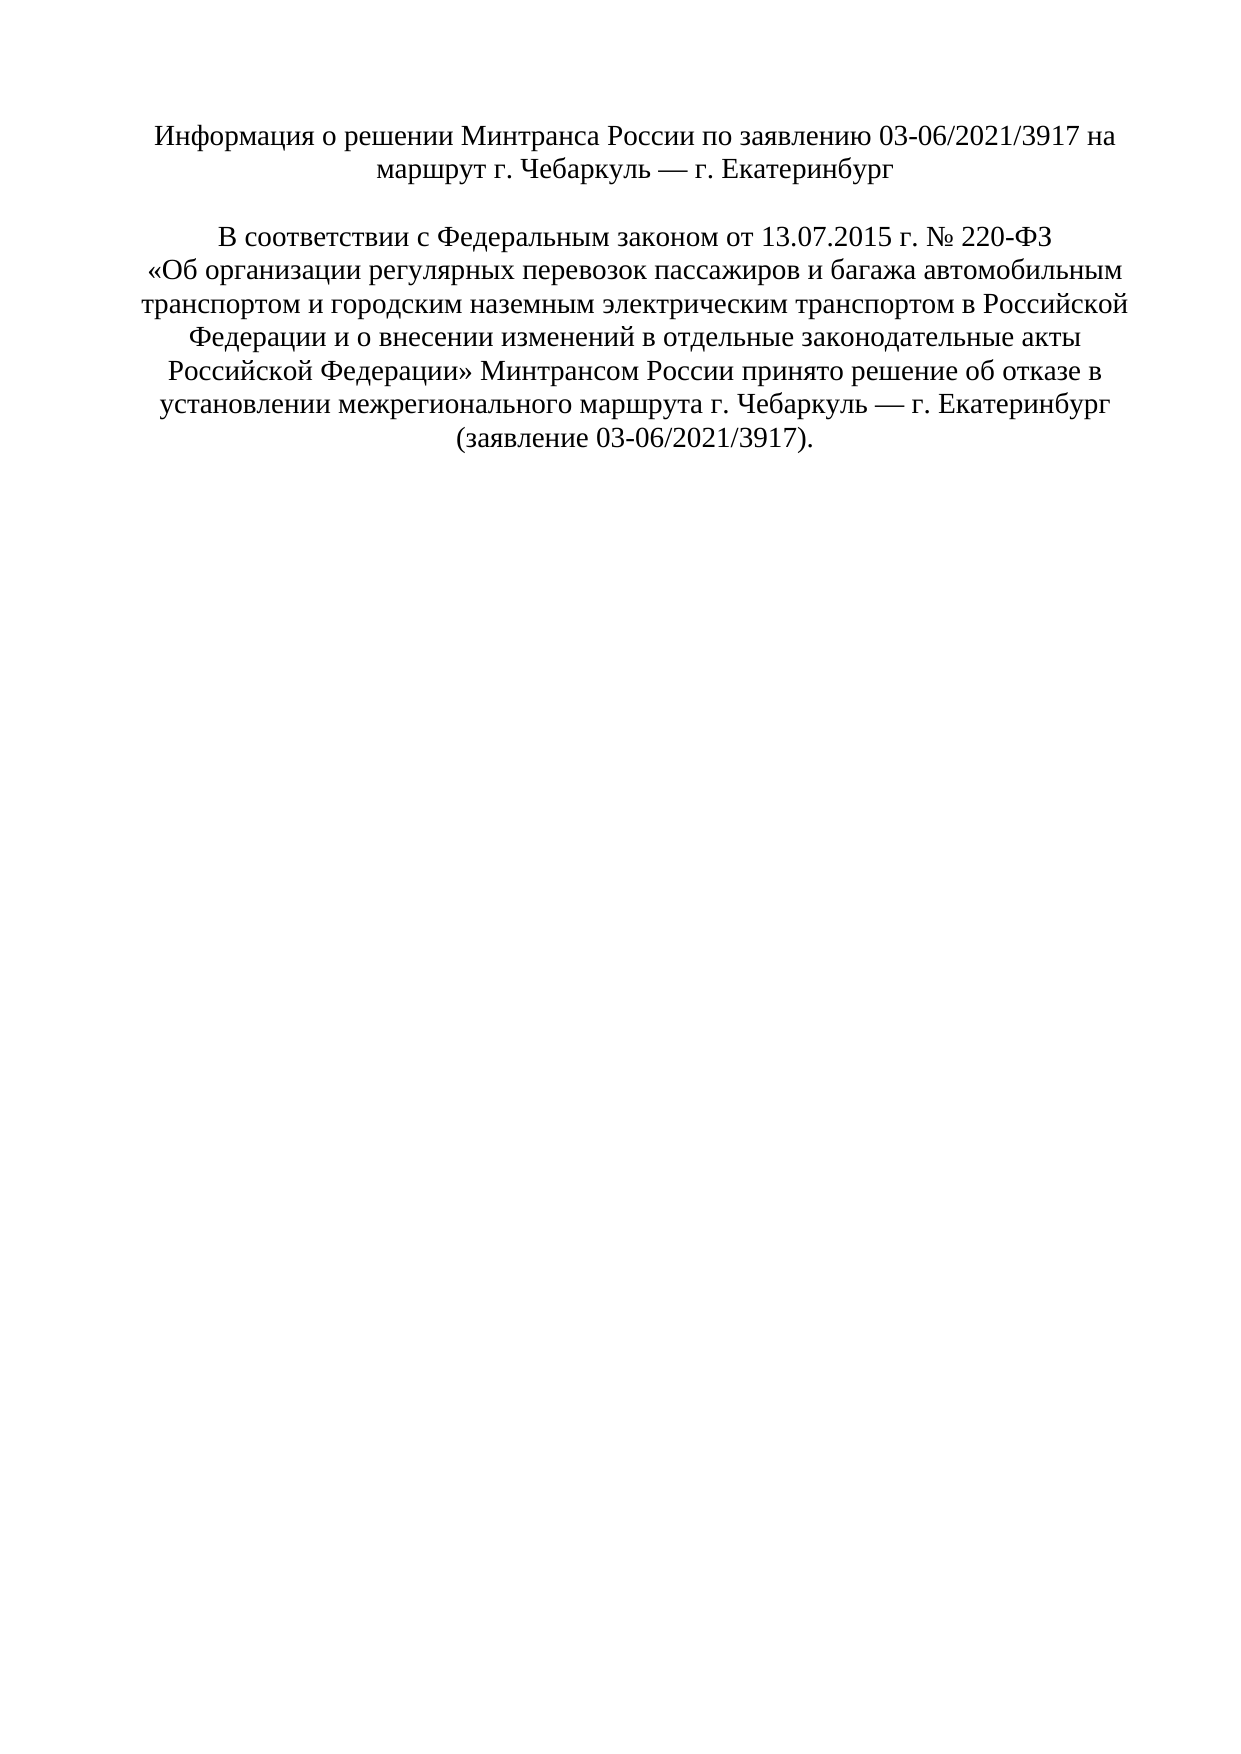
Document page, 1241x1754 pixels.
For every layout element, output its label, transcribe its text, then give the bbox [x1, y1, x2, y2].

text В соответствии с Федеральным законом от 13.07.2015 г. № 220-ФЗ «Об организации регулярных перевозок пассажиров и багажа автомобильным транспортом и городским наземным электрическим транспортом в Российской Федерации и о внесении изменений в отдельные законодательные акты Российской Федерации» Минтрансом России принято решение об отказе в установлении межрегионального маршрута г. Чебаркуль — г. Екатеринбург (заявление 03-06/2021/3917). [118, 219, 1152, 453]
text Информация о решении Минтранса России по заявлению 03-06/2021/3917 на маршрут г. Чебаркуль — г. Екатеринбург [118, 118, 1152, 185]
